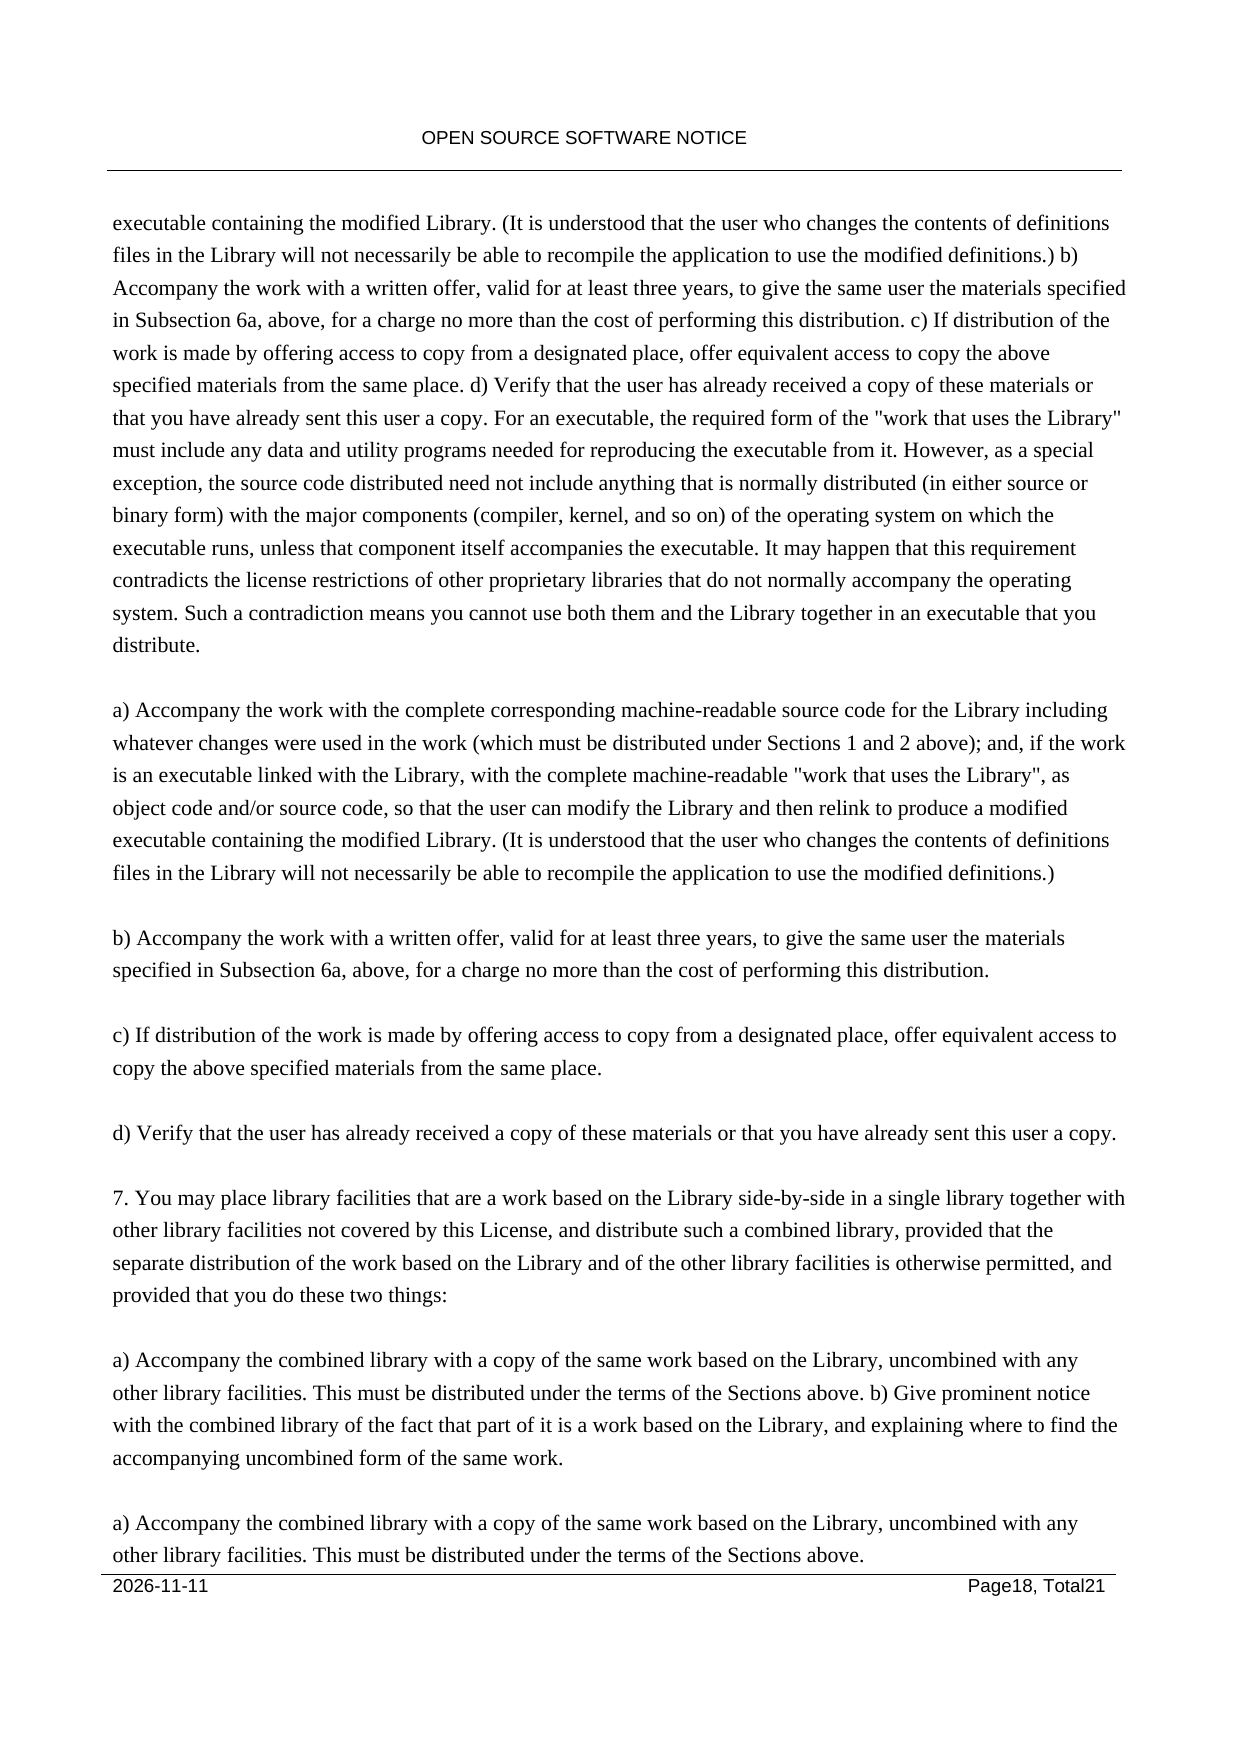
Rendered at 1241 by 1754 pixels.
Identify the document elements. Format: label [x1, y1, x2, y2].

text [112, 206, 1128, 1571]
